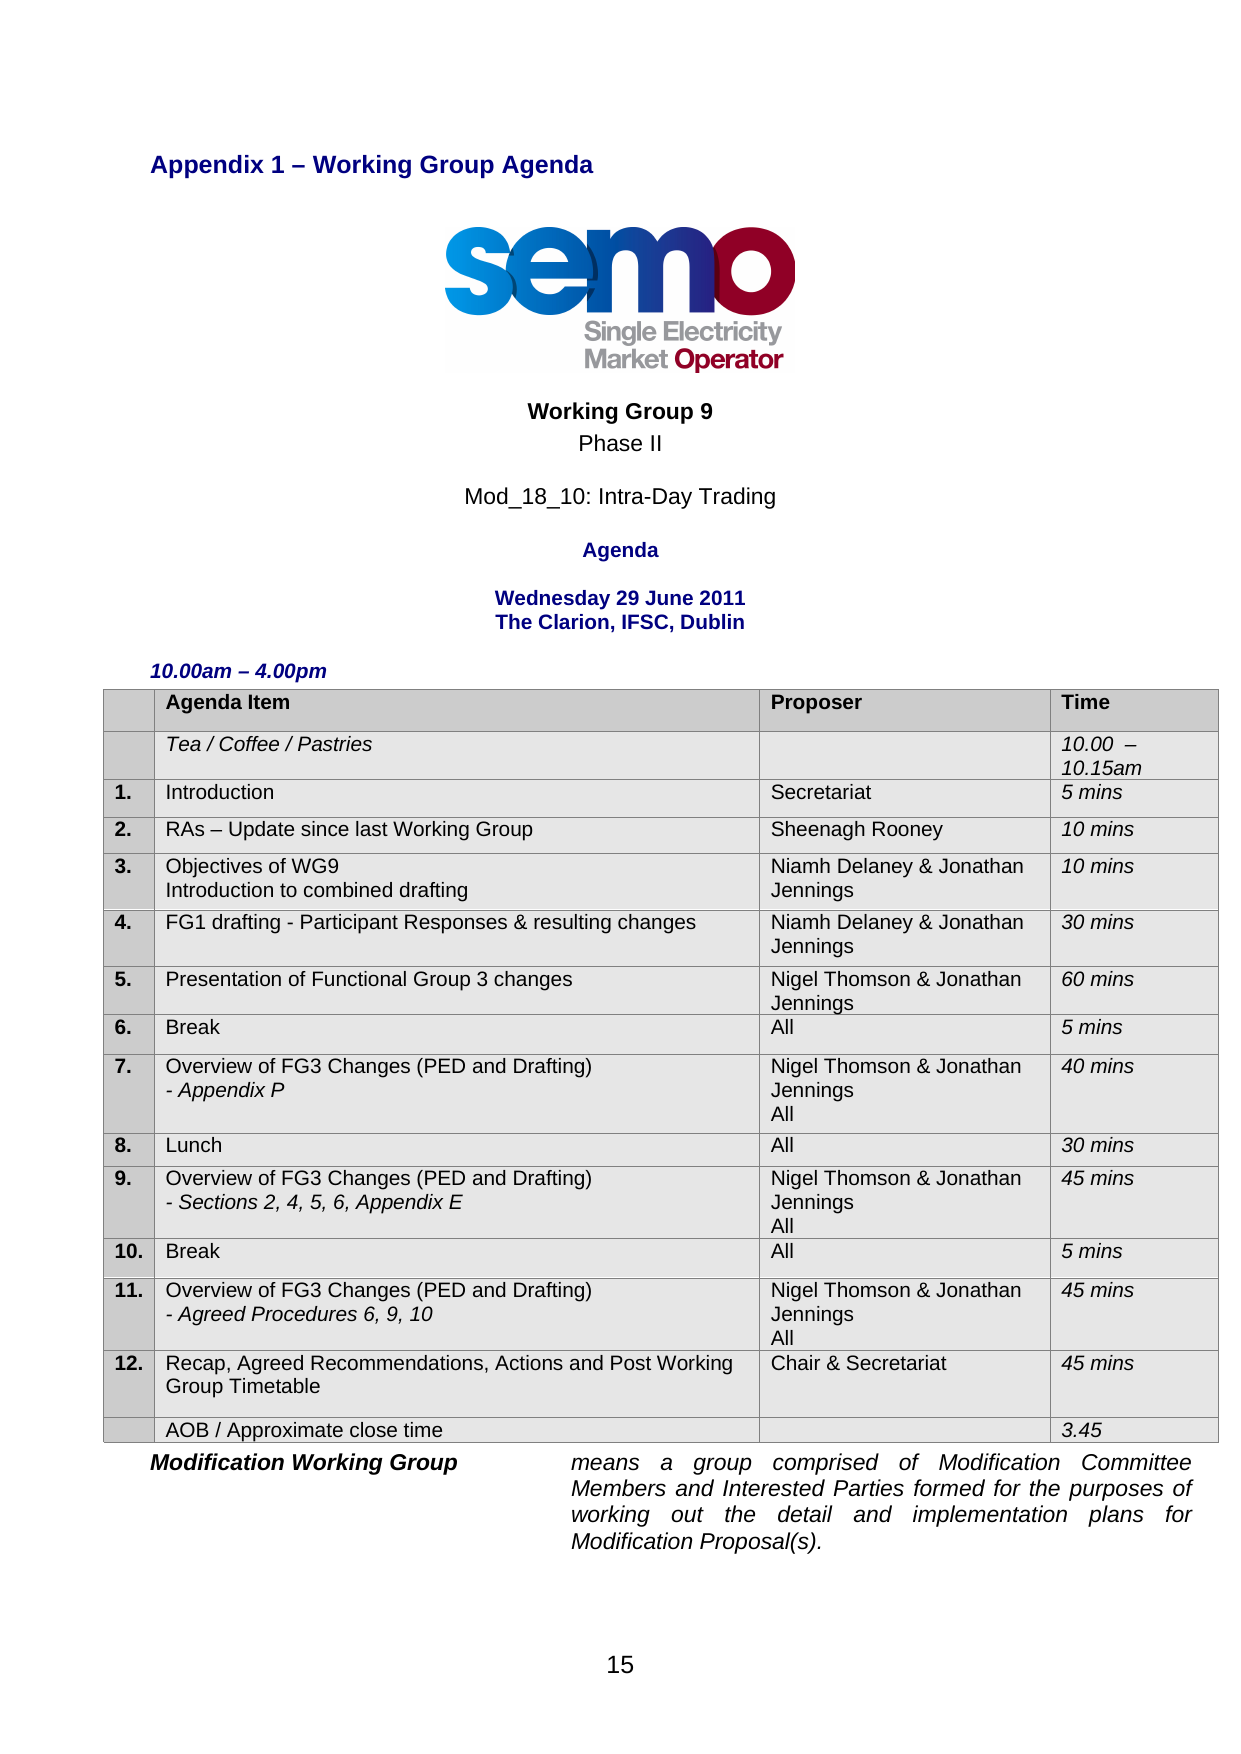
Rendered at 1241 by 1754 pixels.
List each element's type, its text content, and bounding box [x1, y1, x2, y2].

table_cell RAs – Update since last Working Group [155, 818, 759, 853]
table_cell Recap, Agreed Recommendations, Actions and Post Working Group Timetable [155, 1351, 759, 1417]
table_cell Objectives of WG9 Introduction to combined drafting [155, 854, 759, 909]
table_cell Niamh Delaney & Jonathan Jennings [760, 854, 1050, 909]
table_cell Break [155, 1015, 759, 1054]
table_cell Presentation of Functional Group 3 changes [155, 967, 759, 1014]
table_cell [104, 967, 154, 1014]
table_cell Introduction [155, 780, 759, 817]
table_cell [104, 911, 154, 966]
text The Clarion, IFSC, Dublin [150, 610, 1090, 634]
table_header Proposer [760, 690, 1050, 731]
table_cell AOB / Approximate close time [155, 1418, 759, 1442]
table_cell [760, 732, 1050, 779]
text Agenda [150, 538, 1090, 562]
table_cell Sheenagh Rooney [760, 818, 1050, 853]
table_cell 5 mins [1051, 780, 1218, 817]
table_cell 10 mins [1051, 818, 1218, 853]
table_cell means a group comprised of Modification Committee Members and Interested Parties formed for the purposes of working out the detail and implementation plans for Modification Proposal(s). [560, 1443, 1204, 1566]
table_cell [104, 1055, 154, 1133]
table_cell [104, 1167, 154, 1238]
table_cell 30 mins [1051, 911, 1218, 966]
table_cell Secretariat [760, 780, 1050, 817]
table_cell [104, 818, 154, 853]
text Appendix 1 – Working Group Agenda [150, 150, 1090, 179]
table_cell Break [155, 1239, 759, 1277]
table_cell Overview of FG3 Changes (PED and Drafting) - Sections 2, 4, 5, 6, Appendix E [155, 1167, 759, 1238]
table_cell 60 mins [1051, 967, 1218, 1014]
table_cell 40 mins [1051, 1055, 1218, 1133]
table_cell [104, 1239, 154, 1277]
table_header Time [1051, 690, 1218, 731]
table_cell [104, 1015, 154, 1054]
table_cell [104, 732, 154, 779]
table_cell 10 mins [1051, 854, 1218, 909]
table_header Agenda Item [155, 690, 759, 731]
table_cell 5 mins [1051, 1015, 1218, 1054]
table_cell Tea / Coffee / Pastries [155, 732, 759, 779]
table_cell All [760, 1134, 1050, 1166]
table_cell Nigel Thomson & Jonathan Jennings All [760, 1055, 1050, 1133]
text Wednesday 29 June 2011 [150, 586, 1090, 610]
table_cell 45 mins [1051, 1167, 1218, 1238]
table_cell 10.00 – 10.15am [1051, 732, 1218, 779]
table_cell [104, 1279, 154, 1350]
table_cell FG1 drafting - Participant Responses & resulting changes [155, 911, 759, 966]
table_cell [104, 1351, 154, 1417]
text Phase II [150, 430, 1090, 457]
text Mod_18_10: Intra-Day Trading [150, 483, 1090, 509]
table_cell Overview of FG3 Changes (PED and Drafting) - Agreed Procedures 6, 9, 10 [155, 1279, 759, 1350]
table_cell [104, 1134, 154, 1166]
subtitle Working Group 9 [150, 398, 1090, 424]
table_cell Modification Working Group [139, 1443, 559, 1566]
table_cell [104, 1418, 154, 1442]
table_cell 45 mins [1051, 1279, 1218, 1350]
table_cell Nigel Thomson & Jonathan Jennings All [760, 1279, 1050, 1350]
table_cell All [760, 1239, 1050, 1277]
table_cell [104, 780, 154, 817]
table_header [104, 690, 154, 731]
table_cell 5 mins [1051, 1239, 1218, 1277]
table_cell Nigel Thomson & Jonathan Jennings [760, 967, 1050, 1014]
table_cell Lunch [155, 1134, 759, 1166]
table_cell 45 mins [1051, 1351, 1218, 1417]
table_cell 3.45 [1051, 1418, 1218, 1442]
table_cell All [760, 1015, 1050, 1054]
table_cell 30 mins [1051, 1134, 1218, 1166]
table_cell [760, 1418, 1050, 1442]
table_cell Nigel Thomson & Jonathan Jennings All [760, 1167, 1050, 1238]
table_cell Overview of FG3 Changes (PED and Drafting) - Appendix P [155, 1055, 759, 1133]
table_cell Chair & Secretariat [760, 1351, 1050, 1417]
table_cell Niamh Delaney & Jonathan Jennings [760, 911, 1050, 966]
subtitle 10.00am – 4.00pm [150, 659, 1090, 683]
table_cell [104, 854, 154, 909]
